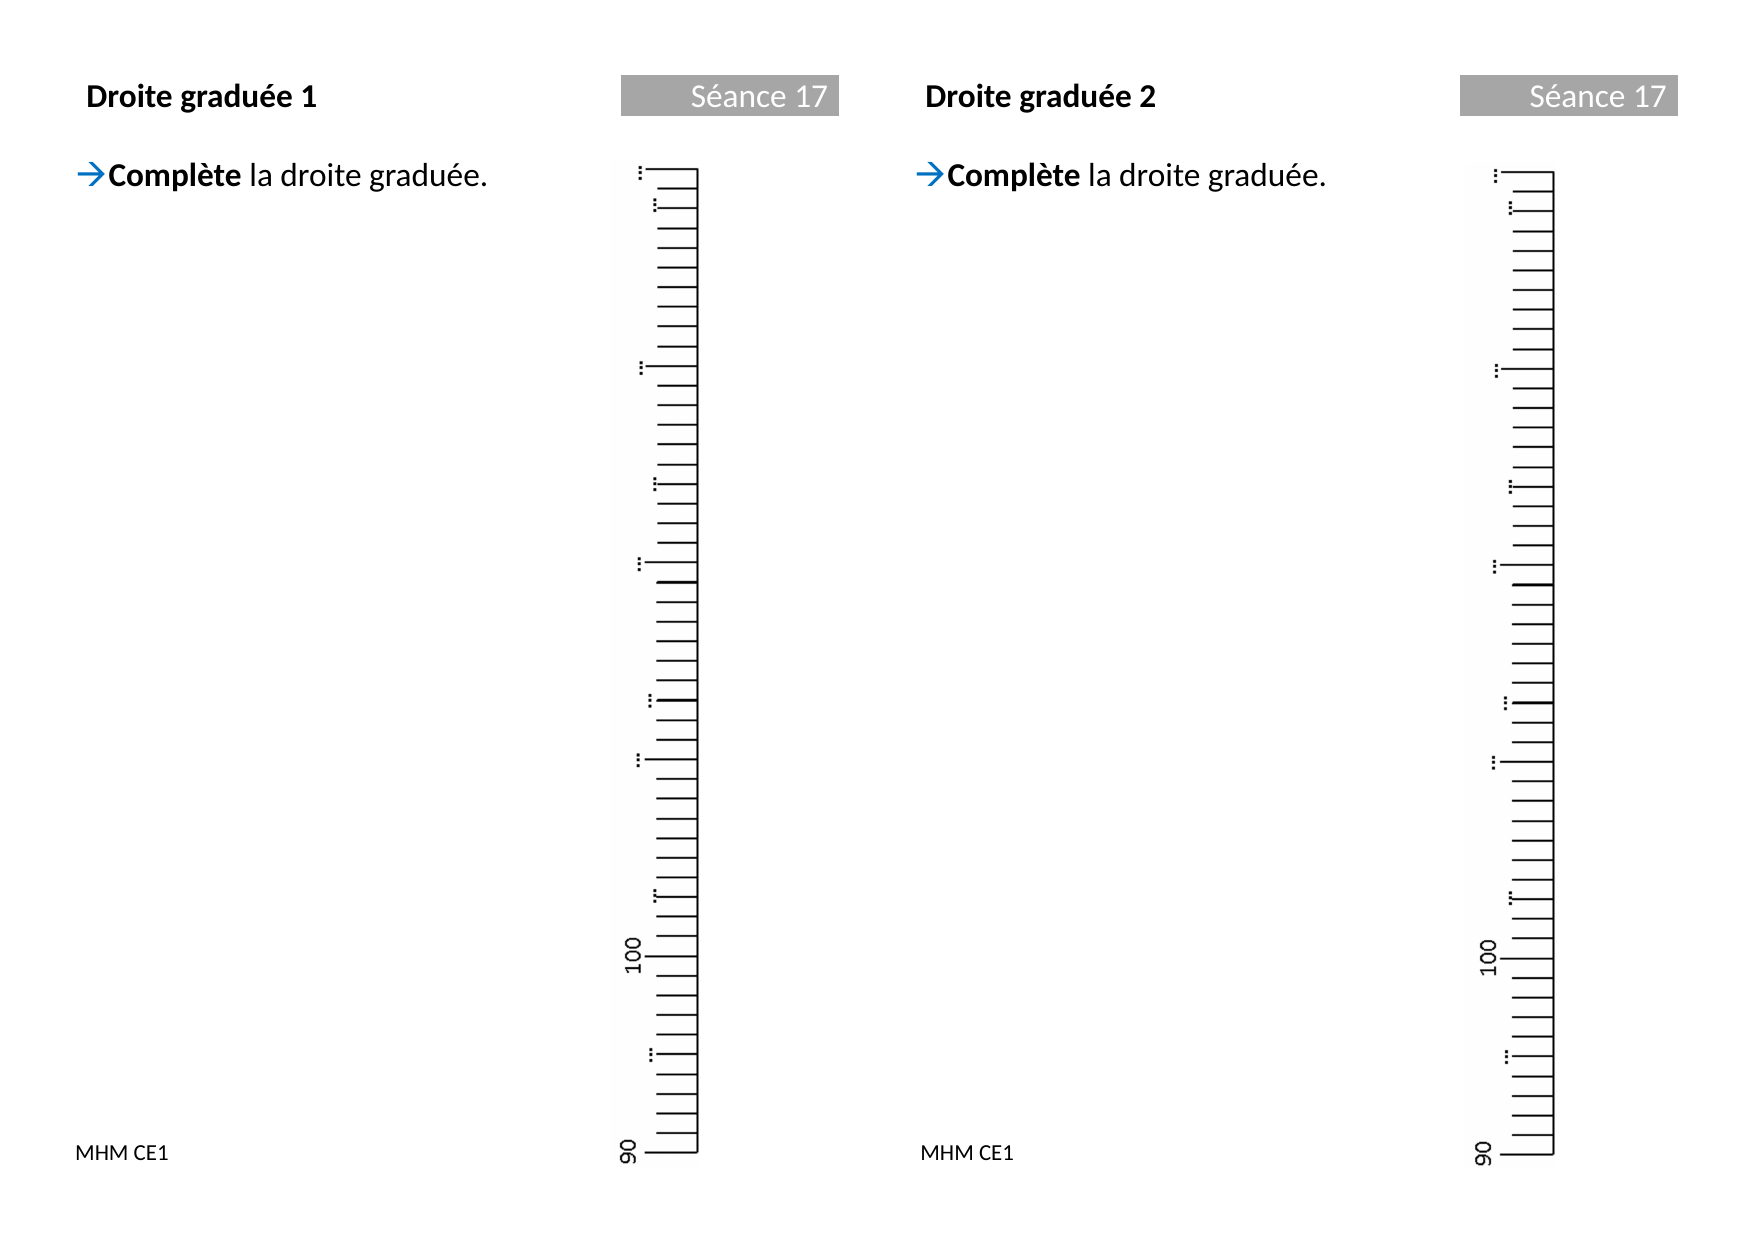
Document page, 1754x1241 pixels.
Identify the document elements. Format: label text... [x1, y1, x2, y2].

table_header Droite graduée 2 [914, 75, 1460, 116]
text Complète la droite graduée. [75, 154, 840, 195]
table_header Séance 17 [1460, 75, 1678, 116]
table_header Séance 17 [621, 75, 839, 116]
text Complète la droite graduée. [914, 154, 1679, 195]
table_header Droite graduée 1 [75, 75, 621, 116]
picture [1466, 163, 1556, 1168]
picture [611, 160, 700, 1166]
